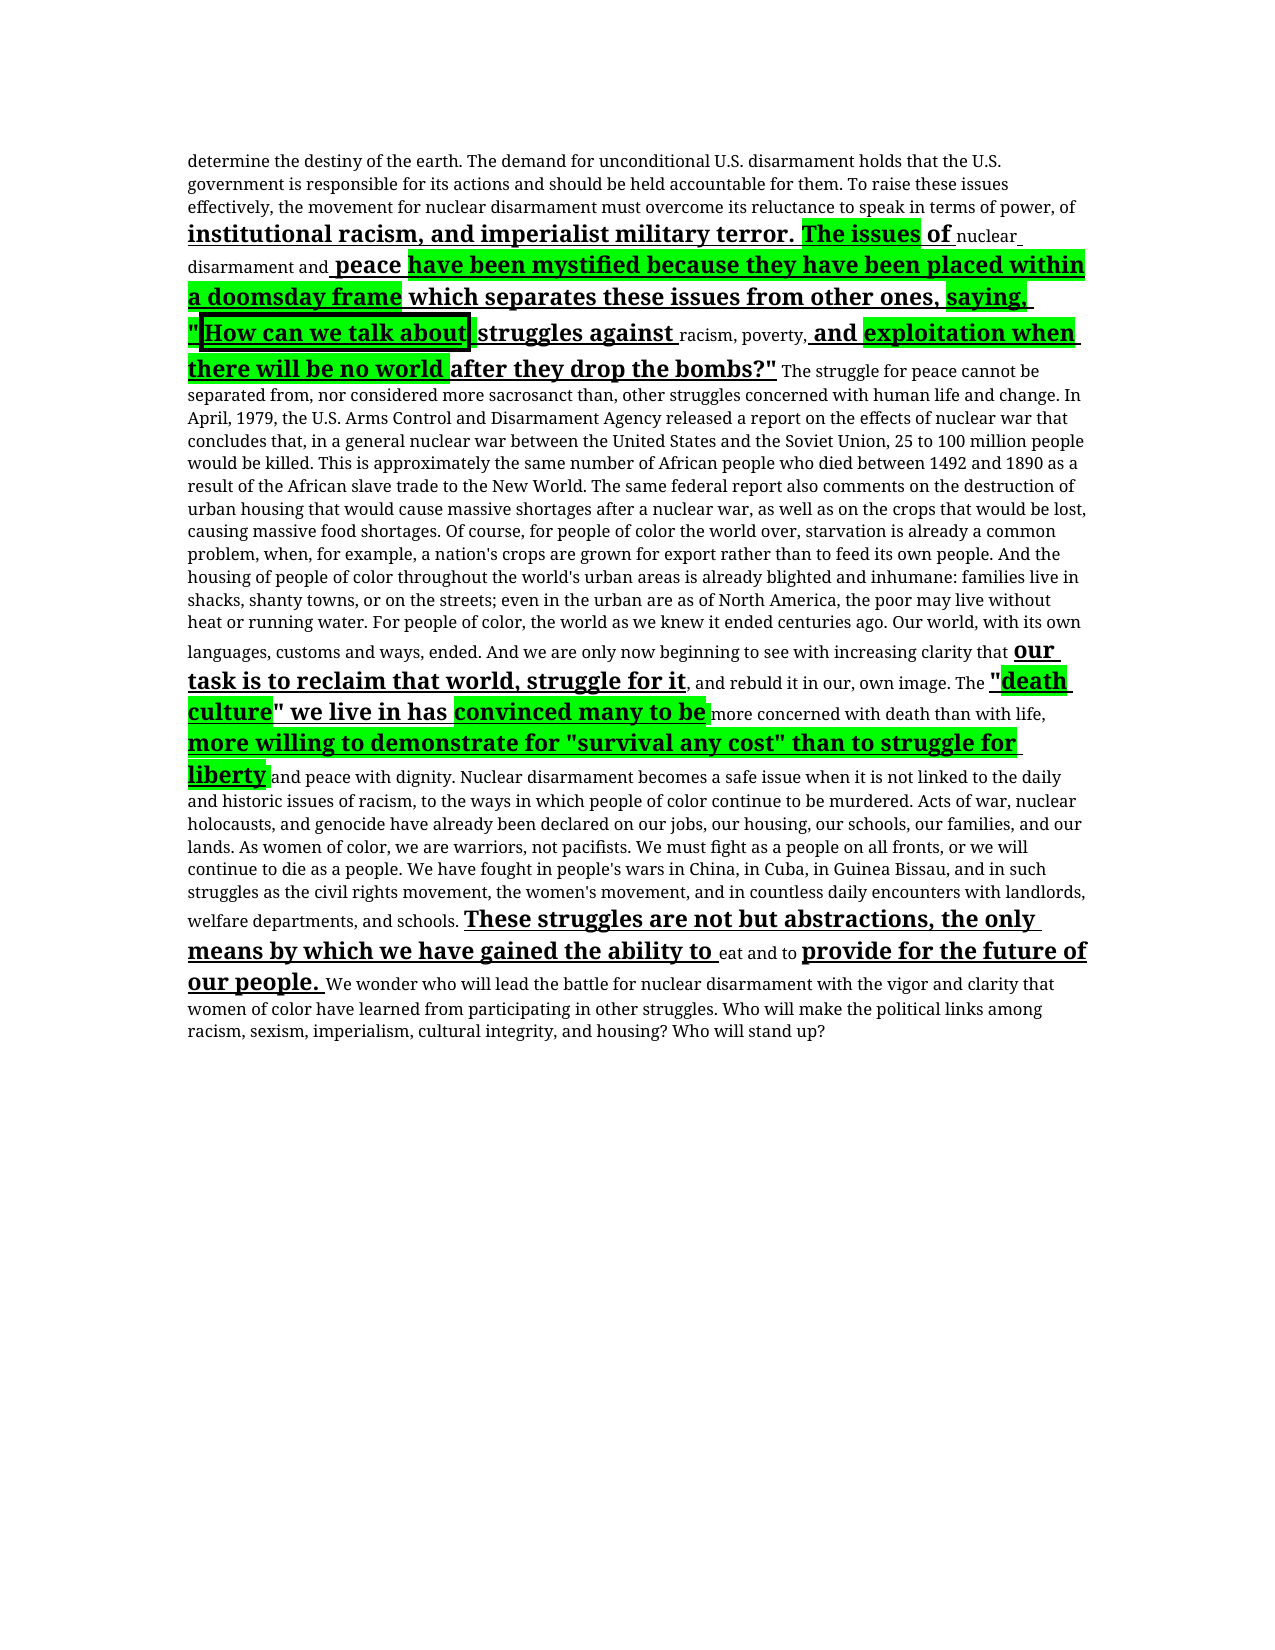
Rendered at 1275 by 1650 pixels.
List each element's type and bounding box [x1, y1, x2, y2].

text [187, 150, 1087, 1042]
